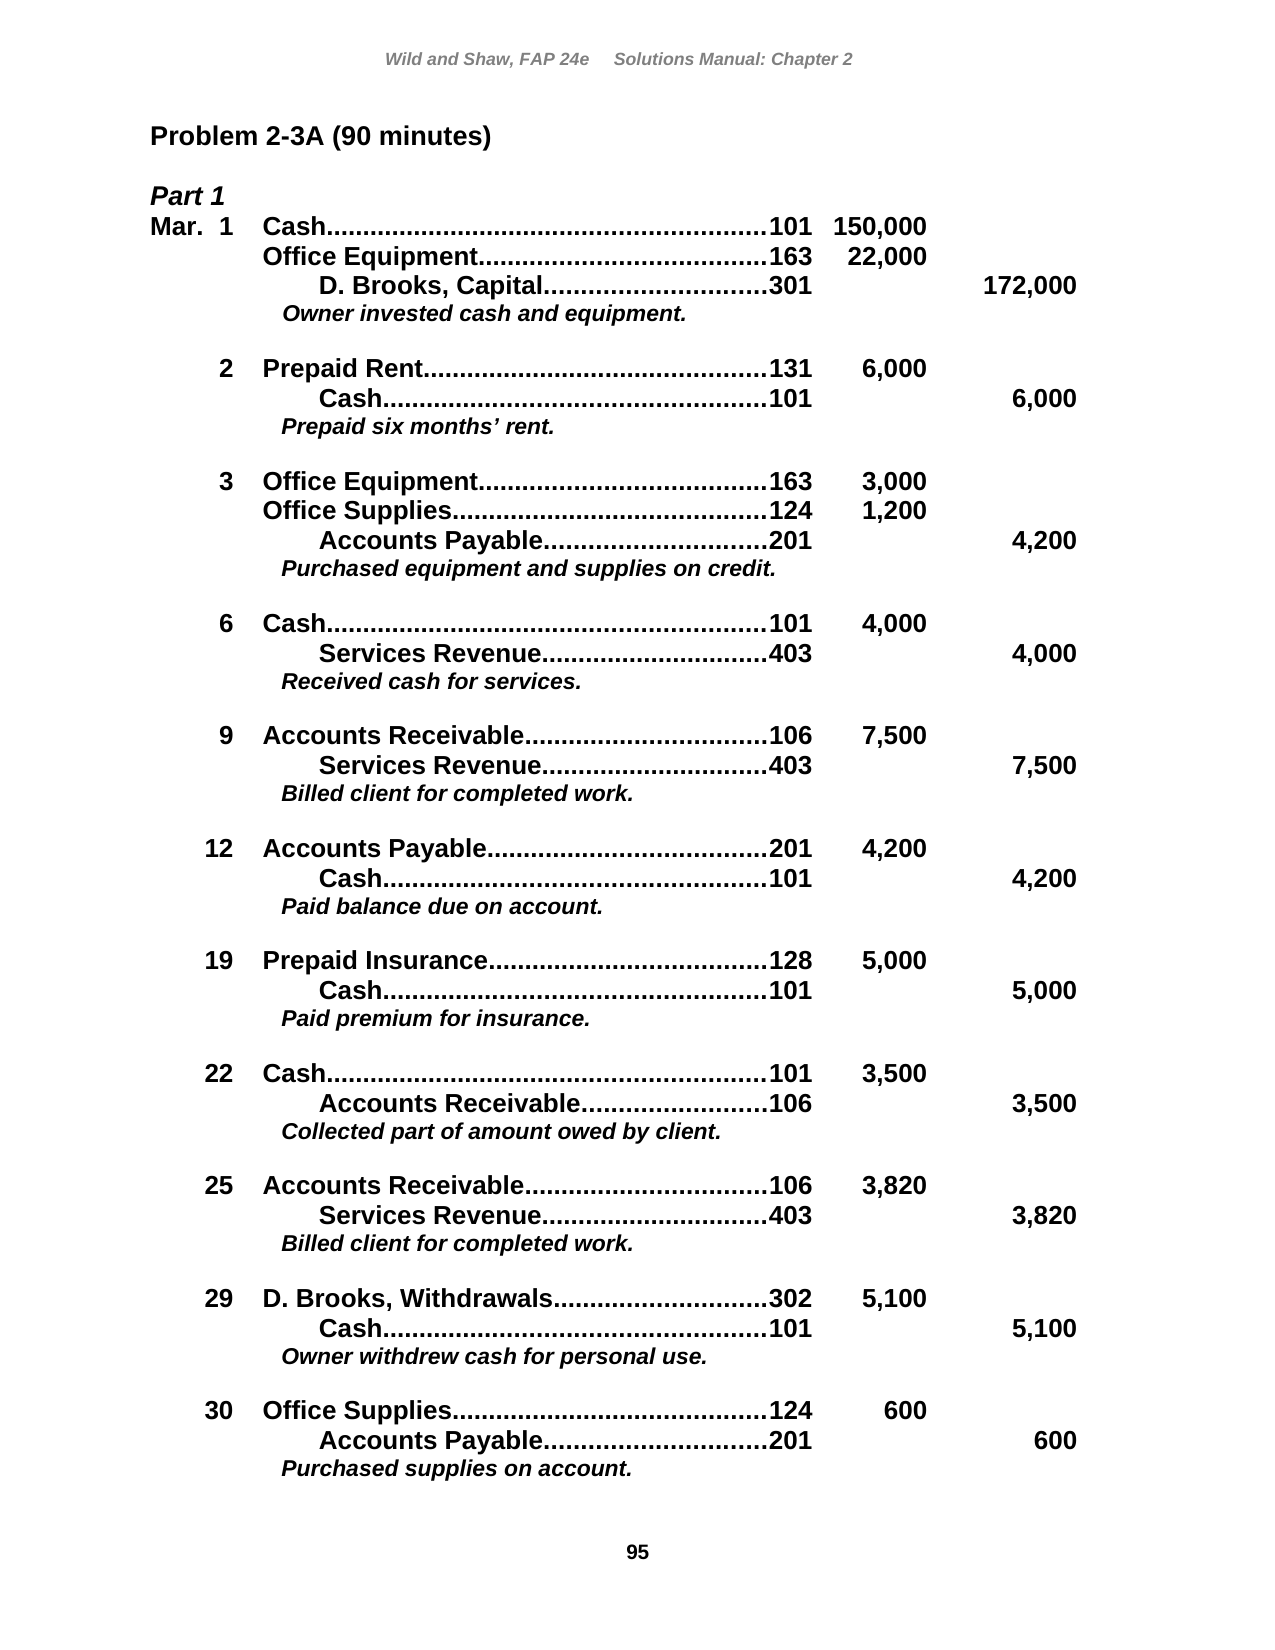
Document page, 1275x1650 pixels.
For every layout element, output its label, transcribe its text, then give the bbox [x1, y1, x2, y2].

text Services Revenue 403 3,820 [150, 1200, 1125, 1230]
text Cash 101 5,000 [150, 975, 1125, 1005]
text Collected part of amount owed by client. [150, 1118, 758, 1144]
text Part 1 [150, 182, 1125, 211]
text Problem 2-3A (90 minutes) [150, 120, 1125, 151]
text 12 Accounts Payable 201 4,200 [150, 833, 1125, 863]
text 19 Prepaid Insurance 128 5,000 [150, 945, 1125, 975]
text 25 Accounts Receivable 106 3,820 [150, 1170, 1125, 1200]
text Owner invested cash and equipment. [150, 300, 825, 327]
text Cash 101 5,100 [150, 1313, 1125, 1343]
text D. Brooks, Capital 301 172,000 [150, 270, 1125, 300]
text Prepaid six months’ rent. [150, 413, 758, 439]
text Accounts Payable 201 4,200 [150, 525, 1125, 555]
text 9 Accounts Receivable 106 7,500 [150, 720, 1125, 750]
text Office Supplies 124 1,200 [150, 495, 1125, 525]
text Purchased supplies on account. [150, 1455, 758, 1482]
text Received cash for services. [150, 668, 758, 694]
text Mar. 1 Cash 101 150,000 [150, 211, 1125, 241]
text 6 Cash 101 4,000 [150, 608, 1125, 638]
text Services Revenue 403 4,000 [150, 638, 1125, 668]
text Billed client for completed work. [150, 780, 758, 807]
text Office Equipment 163 22,000 [150, 241, 1125, 270]
text 3 Office Equipment 163 3,000 [150, 466, 1125, 495]
text Cash 101 4,200 [150, 863, 1125, 893]
text Accounts Receivable 106 3,500 [150, 1088, 1125, 1118]
text Paid premium for insurance. [150, 1005, 758, 1032]
text 2 Prepaid Rent 131 6,000 [150, 353, 1125, 383]
text Purchased equipment and supplies on credit. [150, 555, 806, 582]
text Owner withdrew cash for personal use. [150, 1343, 758, 1369]
text 30 Office Supplies 124 600 [150, 1395, 1125, 1425]
text 22 Cash 101 3,500 [150, 1058, 1125, 1088]
text 29 D. Brooks, Withdrawals 302 5,100 [150, 1283, 1125, 1313]
text Billed client for completed work. [150, 1230, 758, 1257]
text Accounts Payable 201 600 [150, 1425, 1125, 1455]
text Cash 101 6,000 [150, 383, 1125, 413]
text Paid balance due on account. [150, 893, 759, 919]
text Services Revenue 403 7,500 [150, 750, 1125, 780]
